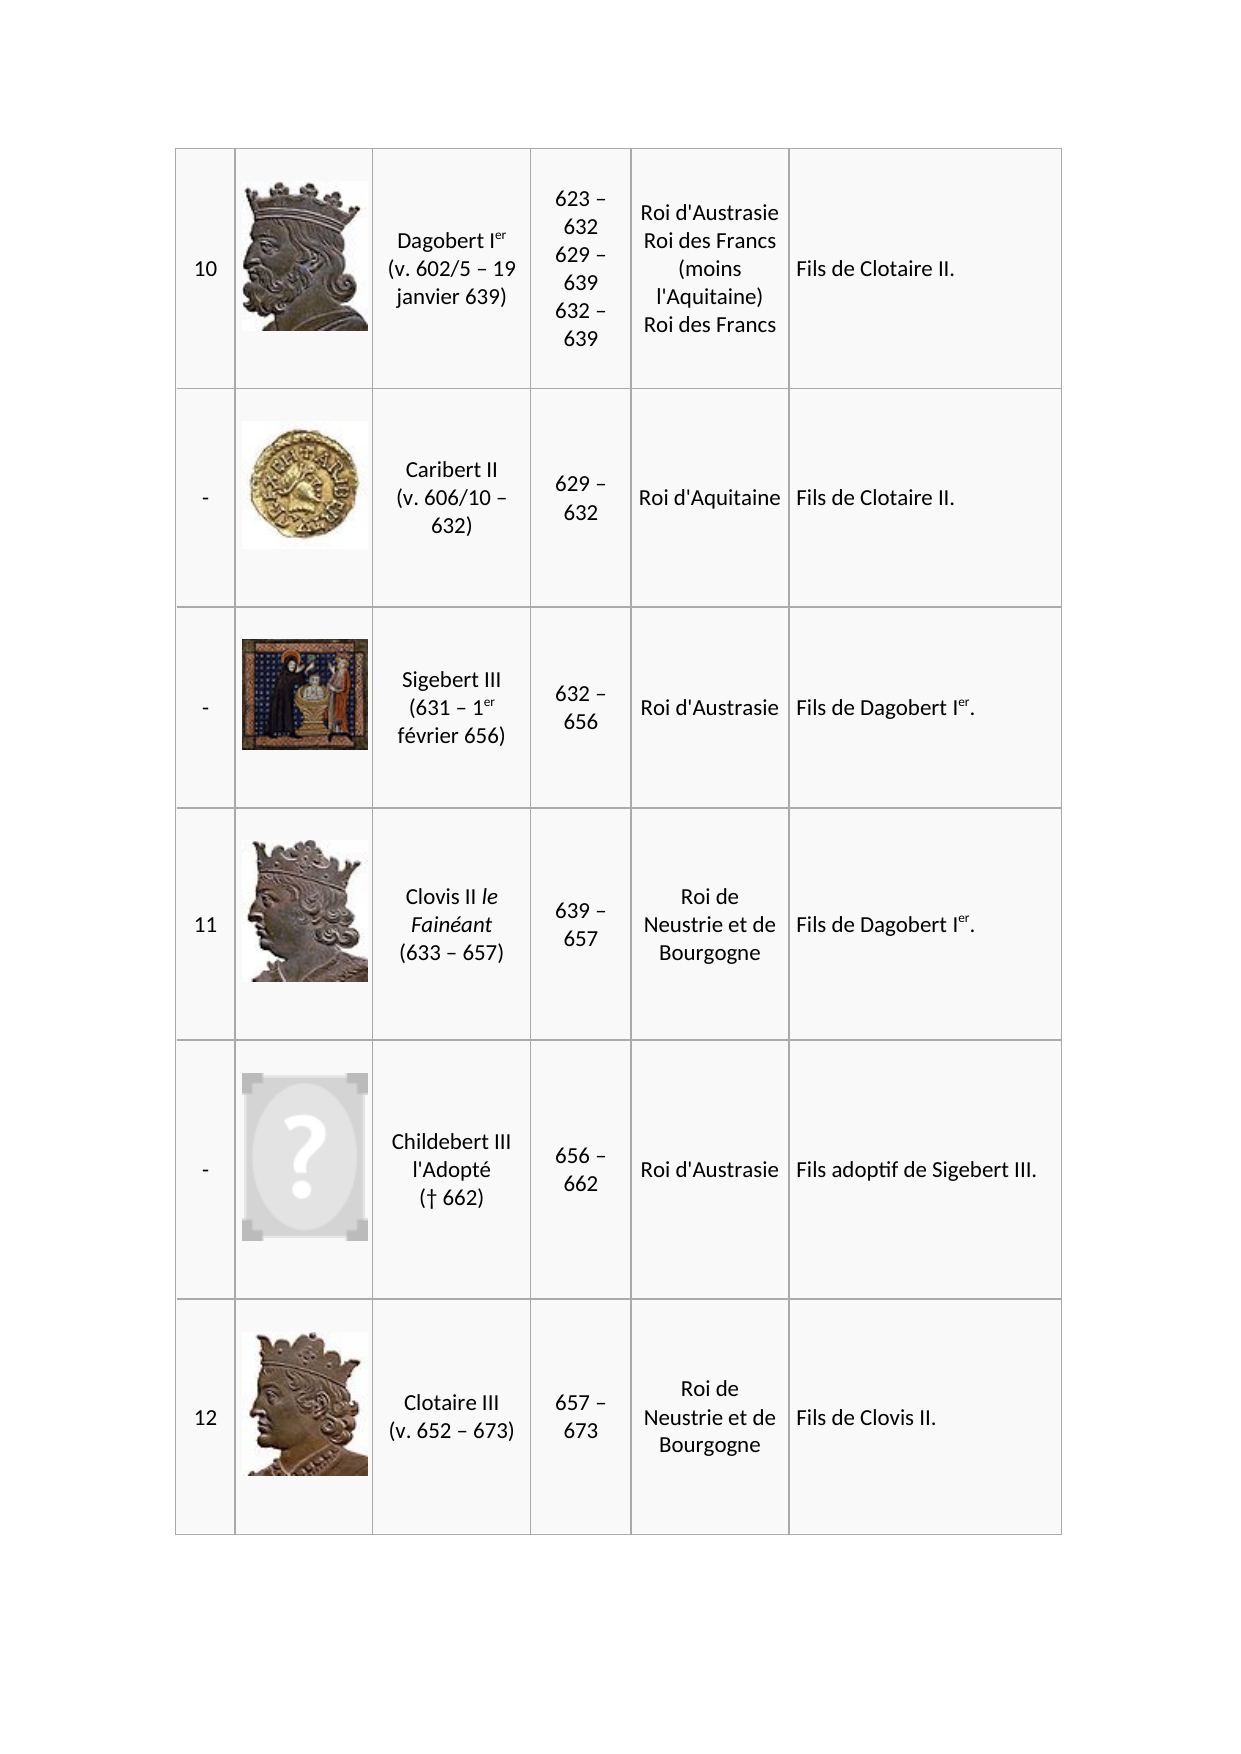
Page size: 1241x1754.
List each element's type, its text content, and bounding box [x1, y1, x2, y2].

table_cell Fils de Clovis II. [790, 1300, 1061, 1533]
table_cell [236, 608, 372, 807]
table_cell Fils de Dagobert Ier. [790, 809, 1061, 1039]
table_cell Clovis II le Fainéant (633 – 657) [373, 809, 530, 1039]
table_cell 656 – 662 [531, 1041, 630, 1298]
table_cell Clotaire III (v. 652 – 673) [373, 1300, 530, 1533]
table_cell Dagobert Ier (v. 602/5 – 19 janvier 639) [373, 149, 530, 388]
table_cell 12 [176, 1299, 234, 1533]
picture [242, 1332, 368, 1476]
table_cell 657 – 673 [531, 1300, 630, 1533]
table_cell Roi d'Aquitaine [632, 389, 788, 606]
table_cell Roi d'Austrasie [632, 1041, 788, 1298]
table_cell [236, 149, 372, 388]
picture [242, 840, 368, 982]
table_cell 629 – 632 [531, 389, 630, 606]
table_cell Fils adoptif de Sigebert III. [790, 1041, 1061, 1298]
picture [242, 639, 368, 750]
table_cell Fils de Clotaire II. [790, 389, 1061, 606]
table_cell Sigebert III (631 – 1er février 656) [373, 608, 530, 807]
table_cell Fils de Clotaire II. [790, 149, 1061, 388]
table_cell [236, 389, 372, 606]
picture [242, 421, 368, 549]
table_cell - [176, 389, 234, 606]
table_cell Roi de Neustrie et de Bourgogne [632, 1300, 788, 1533]
table_cell Roi de Neustrie et de Bourgogne [632, 809, 788, 1039]
table_cell [236, 809, 372, 1039]
table_cell - [176, 607, 234, 807]
table_cell Roi d'Austrasie [632, 608, 788, 807]
table_cell Roi d'Austrasie Roi des Francs (moins l'Aquitaine) Roi des Francs [632, 149, 788, 388]
table_cell 632 – 656 [531, 608, 630, 807]
picture [242, 1073, 368, 1241]
table_cell 11 [176, 808, 234, 1039]
table_cell - [176, 1040, 234, 1298]
table_cell Fils de Dagobert Ier. [790, 608, 1061, 807]
table_cell 10 [176, 149, 234, 388]
table_cell 639 – 657 [531, 809, 630, 1039]
table_cell Caribert II (v. 606/10 – 632) [373, 389, 530, 606]
table_cell [236, 1041, 372, 1298]
table_cell Childebert III l'Adopté († 662) [373, 1041, 530, 1298]
picture [242, 181, 368, 331]
table_cell [236, 1300, 372, 1533]
table_cell 623 – 632 629 – 639 632 – 639 [531, 149, 630, 388]
